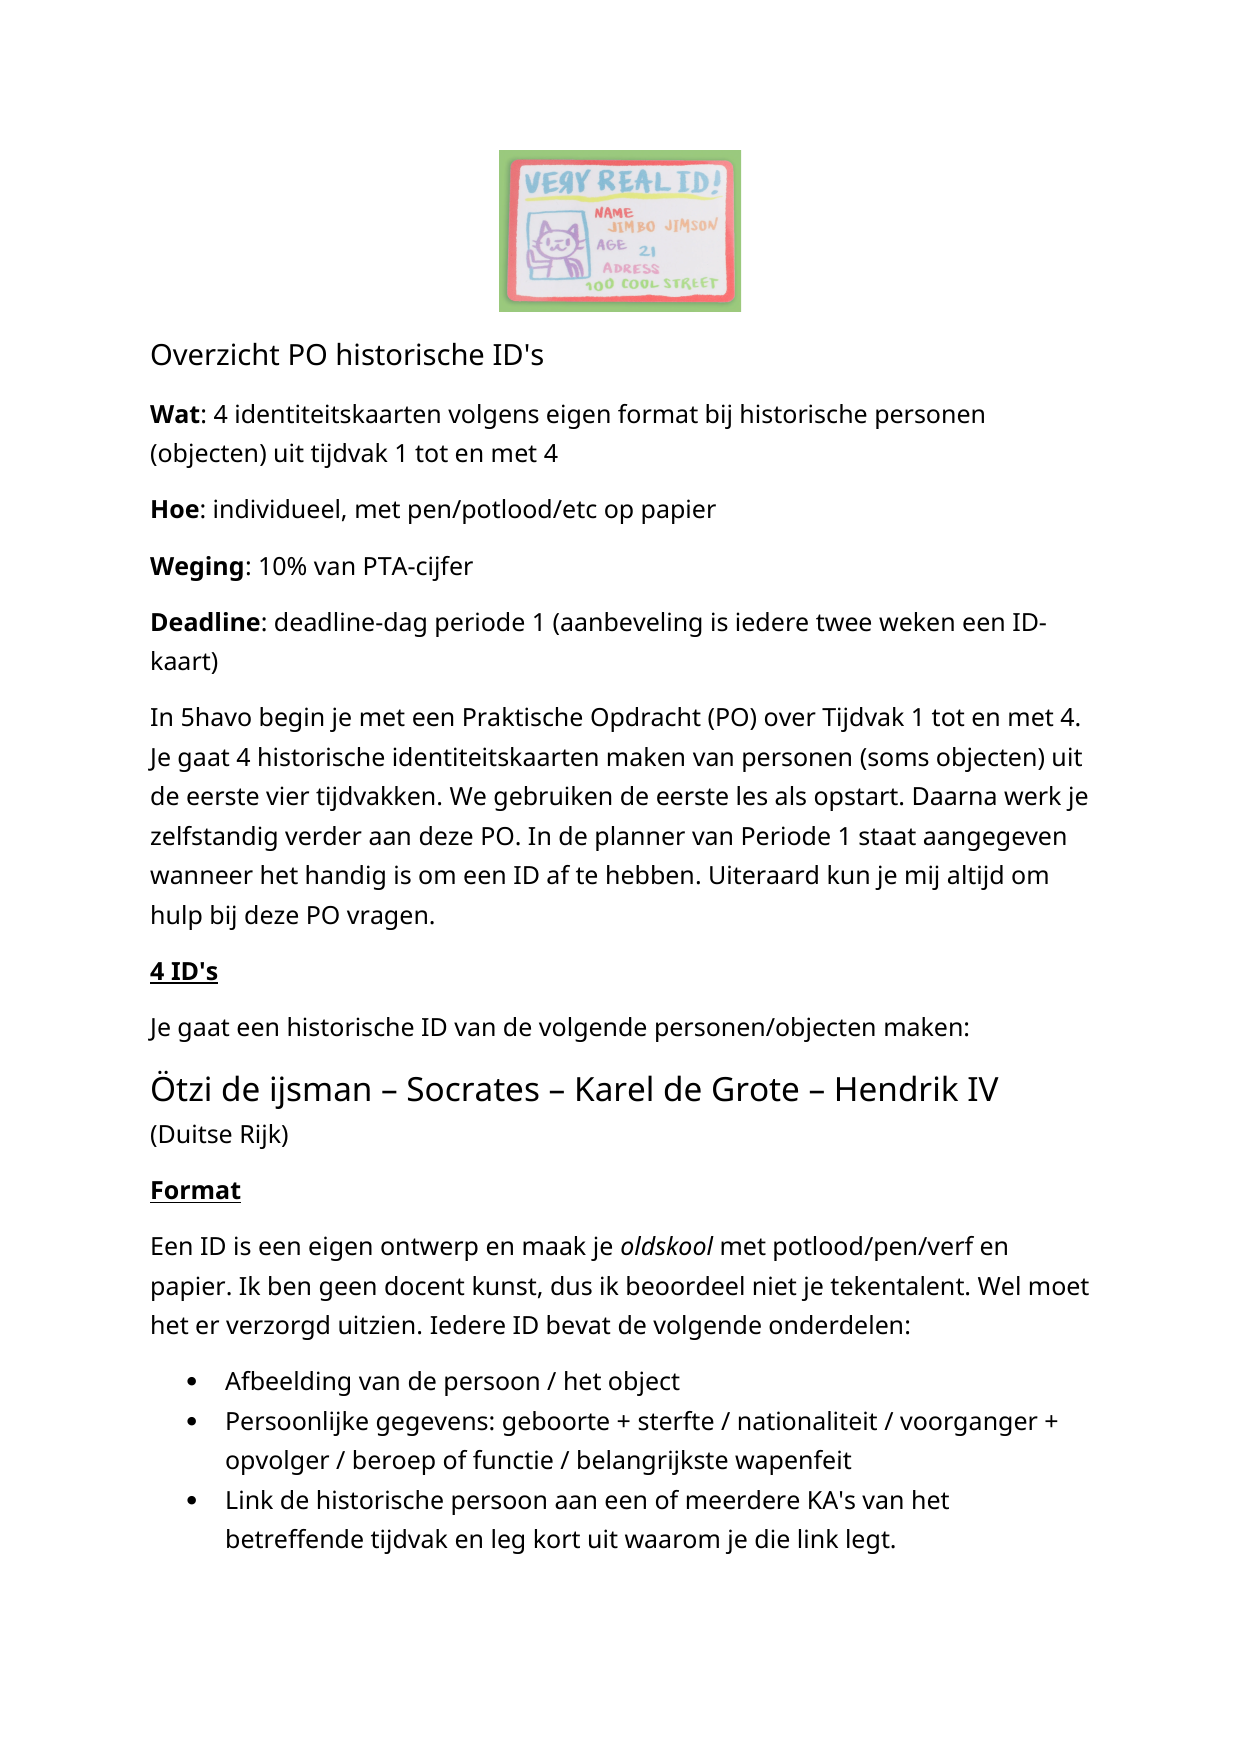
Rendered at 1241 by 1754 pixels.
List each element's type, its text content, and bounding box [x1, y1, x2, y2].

text 4 ID's [150, 953, 1090, 988]
text Overzicht PO historische ID's [150, 334, 1090, 373]
text Deadline: deadline-dag periode 1 (aanbeveling is iedere twee weken een ID-kaart) [150, 604, 1090, 678]
text Ötzi de ijsman – Socrates – Karel de Grote – Hendrik IV (Duitse Rijk) [150, 1066, 1090, 1151]
text Een ID is een eigen ontwerp en maak je oldskool met potlood/pen/verf en papier. Ik ben geen docent kunst, dus ik beoordeel niet je tekentalent. Wel moet het er verzorgd uitzien. Iedere ID bevat de volgende onderdelen: [150, 1229, 1090, 1342]
text Hoe: individueel, met pen/potlood/etc op papier [150, 492, 1090, 526]
list Link de historische persoon aan een of meerdere KA's van het betreffende tijdvak en leg kort uit waarom je die link legt. [187, 1482, 1090, 1556]
text Weging: 10% van PTA-cijfer [150, 548, 1090, 582]
list Persoonlijke gegevens: geboorte + sterfte / nationaliteit / voorganger + opvolger / beroep of functie / belangrijkste wapenfeit [187, 1403, 1090, 1477]
text Format [150, 1173, 1090, 1207]
text In 5havo begin je met een Praktische Opdracht (PO) over Tijdvak 1 tot en met 4. Je gaat 4 historische identiteitskaarten maken van personen (soms objecten) uit de eerste vier tijdvakken. We gebruiken de eerste les als opstart. Daarna werk je zelfstandig verder aan deze PO. In de planner van Periode 1 staat aangegeven wanneer het handig is om een ID af te hebben. Uiteraard kun je mij altijd om hulp bij deze PO vragen. [150, 700, 1090, 931]
text Je gaat een historische ID van de volgende personen/objecten maken: [150, 1010, 1090, 1044]
list Afbeelding van de persoon / het object [187, 1364, 1090, 1398]
text Wat: 4 identiteitskaarten volgens eigen format bij historische personen (objecten) uit tijdvak 1 tot en met 4 [150, 396, 1090, 470]
